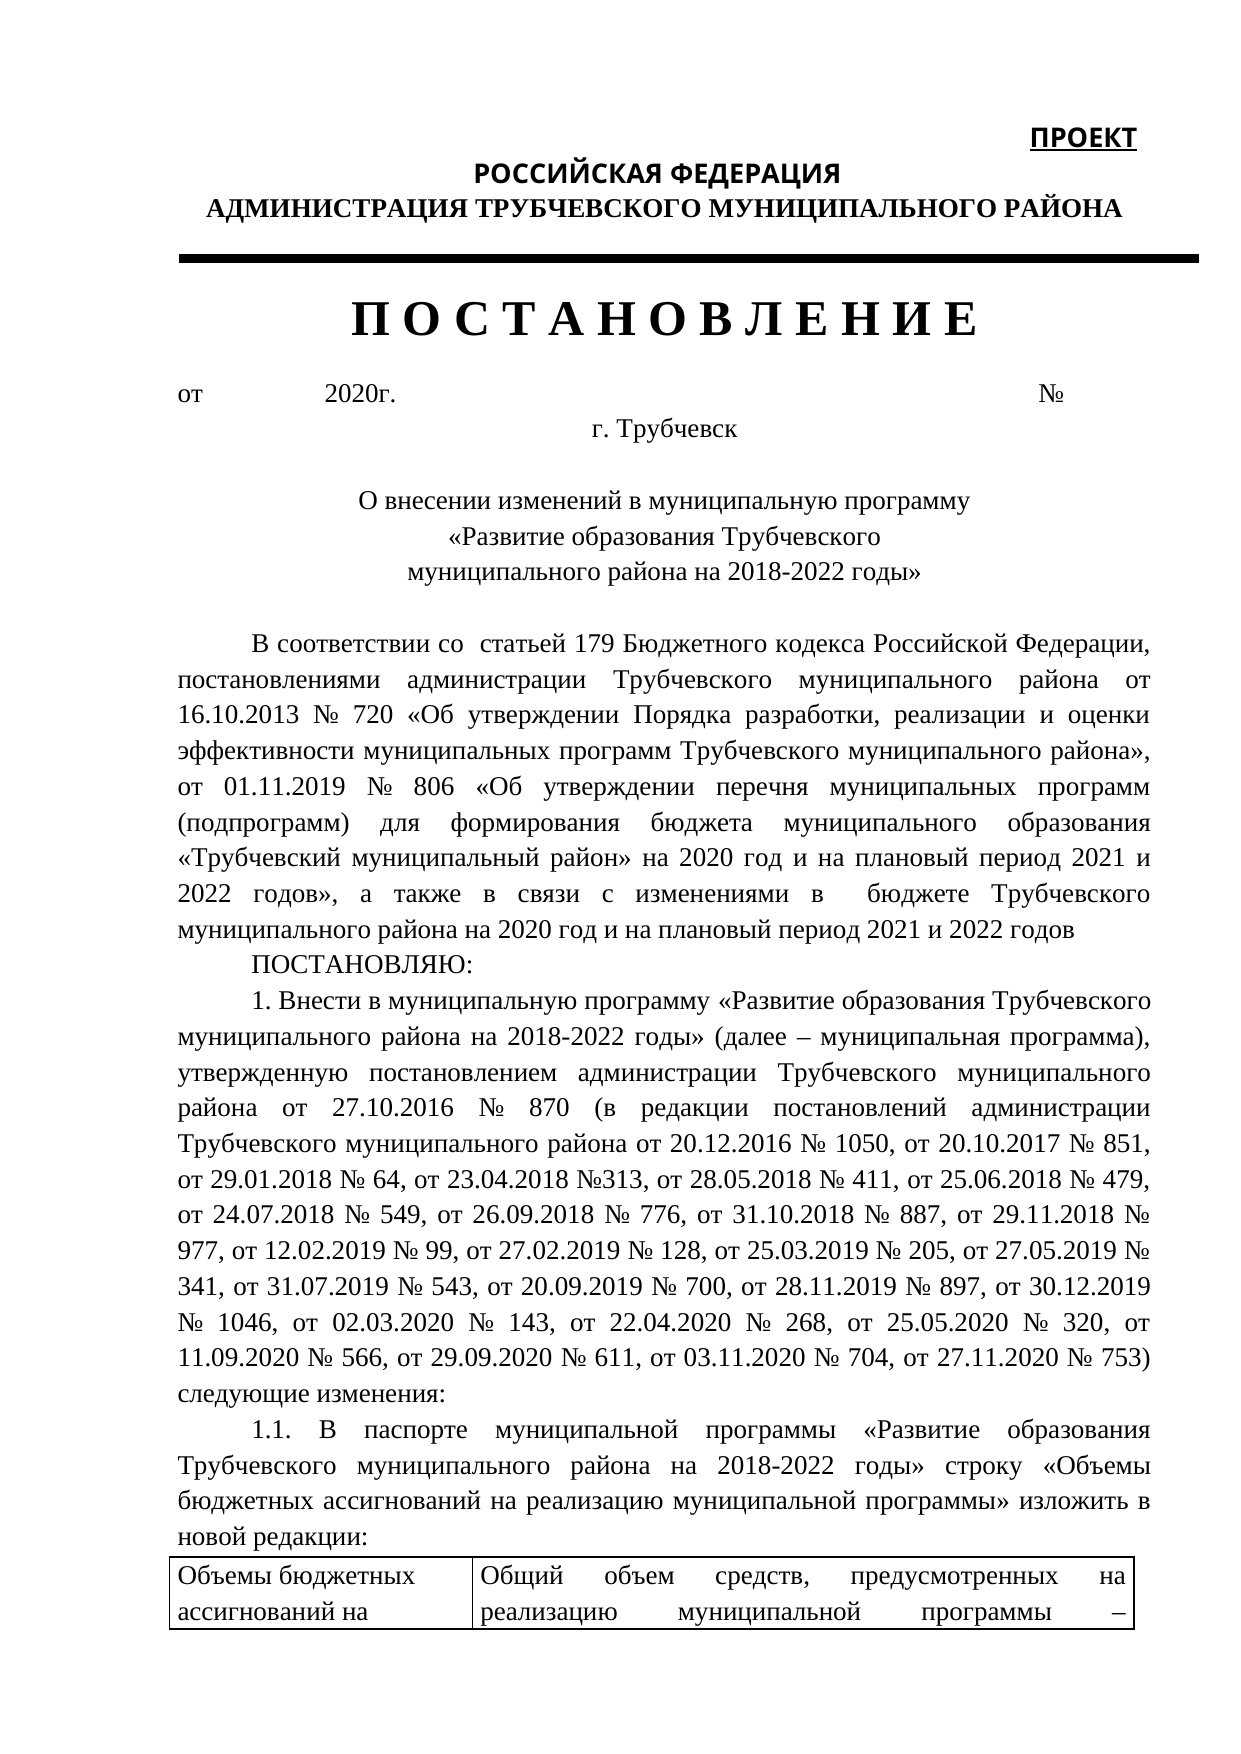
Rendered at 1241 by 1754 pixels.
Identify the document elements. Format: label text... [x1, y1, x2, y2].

text г. Трубчевск [177, 413, 1152, 444]
text от 2020г. № [177, 377, 1152, 408]
text ПОСТАНОВЛЯЮ: [177, 948, 1152, 980]
text П О С Т А Н О В Л Е Н И Е [177, 288, 1152, 346]
text О внесении изменений в муниципальную программу [177, 484, 1152, 515]
text муниципального района на 2018-2022 годы» [177, 556, 1152, 587]
subtitle ПРОЕКТ [177, 118, 1137, 155]
subtitle РОССИЙСКАЯ ФЕДЕРАЦИЯ [177, 155, 1137, 192]
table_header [473, 1558, 1133, 1628]
text В соответствии со статьей 179 Бюджетного кодекса Российской Федерации, постановлениями администрации Трубчевского муниципального района от 16.10.2013 № 720 «Об утверждении Порядка разработки, реализации и оценки эффективности муниципальных программ Трубчевского муниципального района», от 01.11.2019 № 806 «Об утверждении перечня муниципальных программ (подпрограмм) для формирования бюджета муниципального образования «Трубчевский муниципальный район» на 2020 год и на плановый период 2021 и 2022 годов», а также в связи с изменениями в бюджете Трубчевского муниципального района на 2020 год и на плановый период 2021 и 2022 годов [177, 627, 1152, 944]
text 1. Внести в муниципальную программу «Развитие образования Трубчевского муниципального района на 2018-2022 годы» (далее – муниципальная программа), утвержденную постановлением администрации Трубчевского муниципального района от 27.10.2016 № 870 (в редакции постановлений администрации Трубчевского муниципального района от 20.12.2016 № 1050, от 20.10.2017 № 851, от 29.01.2018 № 64, от 23.04.2018 №313, от 28.05.2018 № 411, от 25.06.2018 № 479, от 24.07.2018 № 549, от 26.09.2018 № 776, от 31.10.2018 № 887, от 29.11.2018 № 977, от 12.02.2019 № 99, от 27.02.2019 № 128, от 25.03.2019 № 205, от 27.05.2019 № 341, от 31.07.2019 № 543, от 20.09.2019 № 700, от 28.11.2019 № 897, от 30.12.2019 № 1046, от 02.03.2020 № 143, от 22.04.2020 № 268, от 25.05.2020 № 320, от 11.09.2020 № 566, от 29.09.2020 № 611, от 03.11.2020 № 704, от 27.11.2020 № 753) следующие изменения: [177, 984, 1152, 1408]
text 1.1. В паспорте муниципальной программы «Развитие образования Трубчевского муниципального района на 2018-2022 годы» строку «Объемы бюджетных ассигнований на реализацию муниципальной программы» изложить в новой редакции: [177, 1413, 1152, 1551]
text «Развитие образования Трубчевского [177, 520, 1152, 551]
text АДМИНИСТРАЦИЯ ТРУБЧЕВСКОГО МУНИЦИПАЛЬНОГО РАЙОНА [177, 192, 1152, 223]
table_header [170, 1558, 472, 1628]
